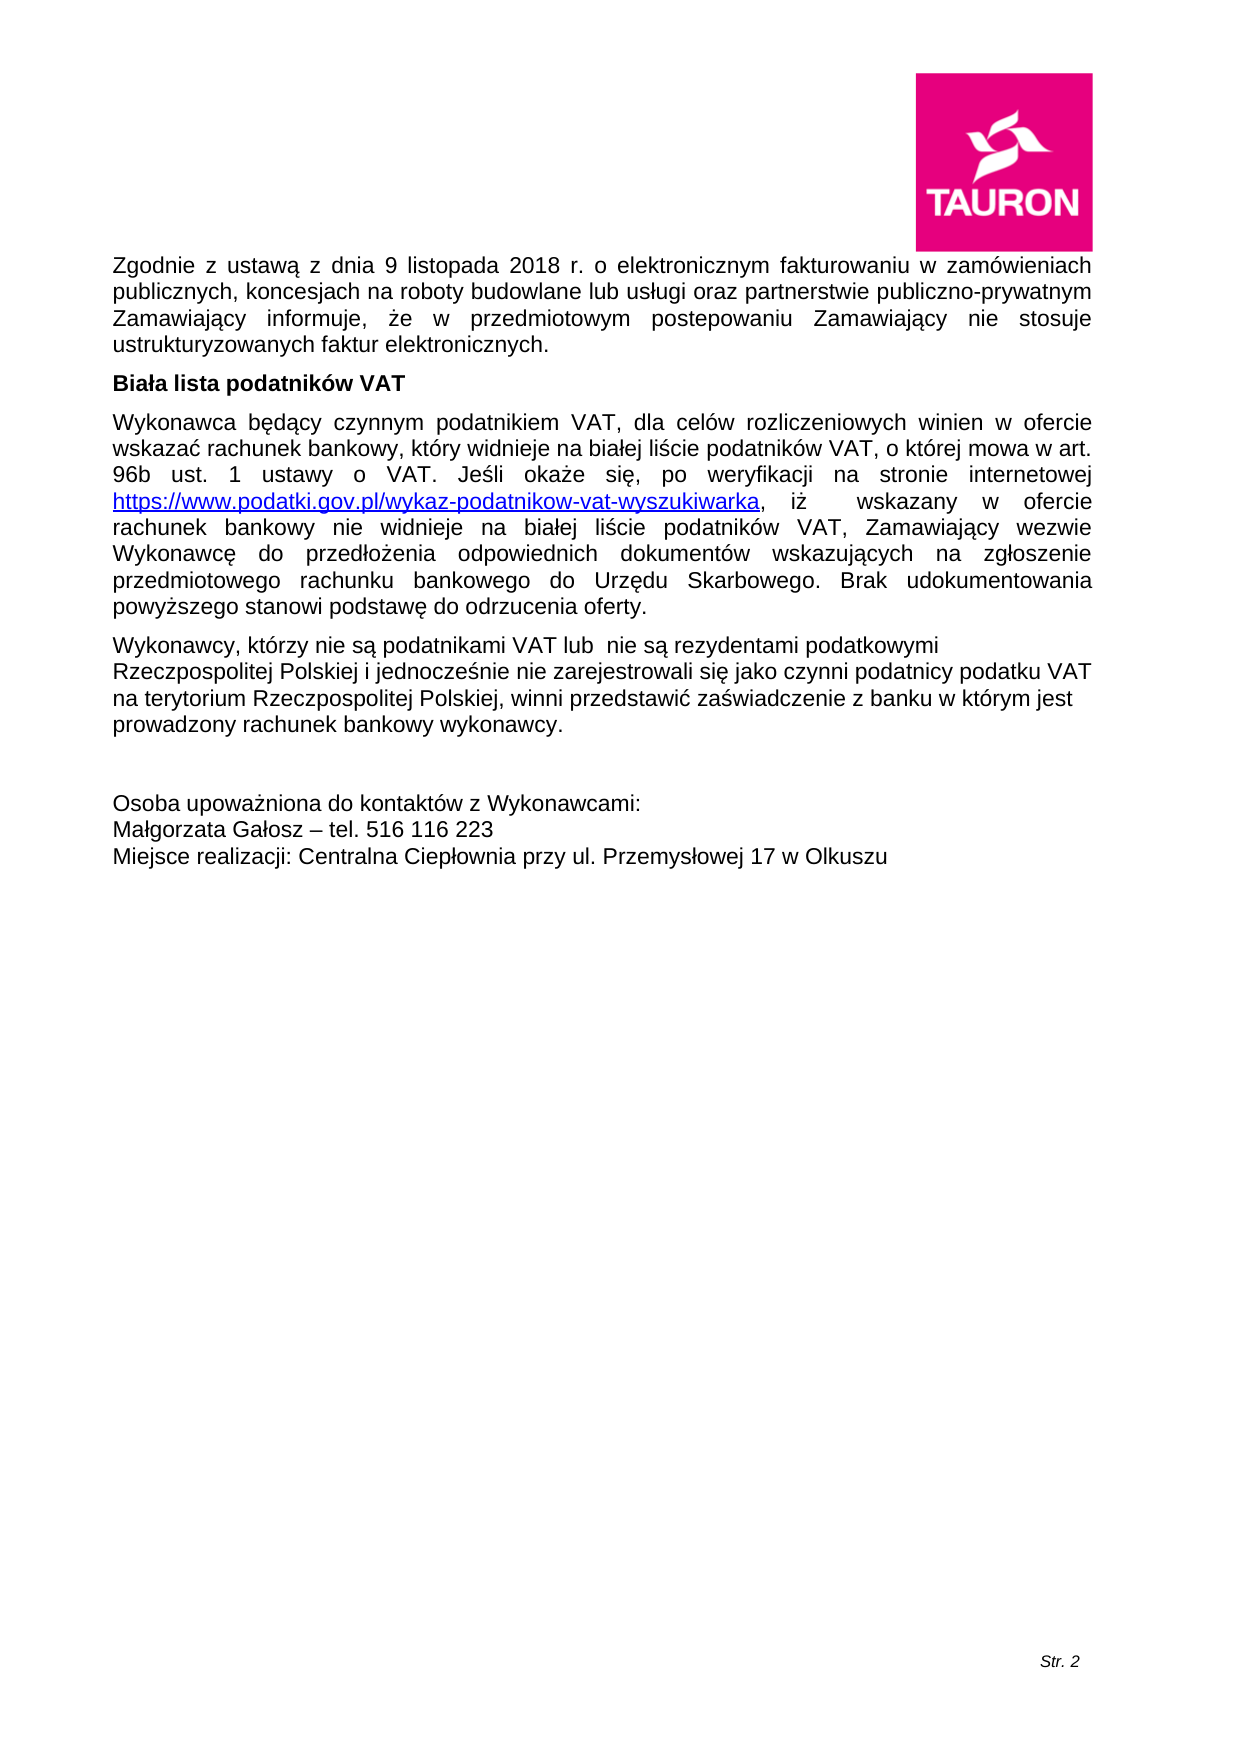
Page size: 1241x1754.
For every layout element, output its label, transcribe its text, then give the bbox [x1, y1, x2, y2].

picture [915, 73, 1093, 252]
text Miejsce realizacji: Centralna Ciepłownia przy ul. Przemysłowej 17 w Olkuszu [112, 843, 1093, 869]
text Małgorzata Gałosz – tel. 516 116 223 [112, 816, 1093, 843]
text Osoba upoważniona do kontaktów z Wykonawcami: [112, 790, 1093, 816]
text Wykonawca będący czynnym podatnikiem VAT, dla celów rozliczeniowych winien w ofercie wskazać rachunek bankowy, który widnieje na białej liście podatników VAT, o której mowa w art. 96b ust. 1 ustawy o VAT. Jeśli okaże się, po weryfikacji na stronie internetowej https://www.podatki.gov.pl/wykaz-podatnikow-vat-wyszukiwarka, iż wskazany w ofercie rachunek bankowy nie widnieje na białej liście podatników VAT, Zamawiający wezwie Wykonawcę do przedłożenia odpowiednich dokumentów wskazujących na zgłoszenie przedmiotowego rachunku bankowego do Urzędu Skarbowego. Brak udokumentowania powyższego stanowi podstawę do odrzucenia oferty. [112, 408, 1093, 619]
text Wykonawcy, którzy nie są podatnikami VAT lub nie są rezydentami podatkowymi Rzeczpospolitej Polskiej i jednocześnie nie zarejestrowali się jako czynni podatnicy podatku VAT na terytorium Rzeczpospolitej Polskiej, winni przedstawić zaświadczenie z banku w którym jest prowadzony rachunek bankowy wykonawcy. [112, 632, 1093, 737]
text Biała lista podatników VAT [112, 370, 1093, 396]
text Zgodnie z ustawą z dnia 9 listopada 2018 r. o elektronicznym fakturowaniu w zamówieniach publicznych, koncesjach na roboty budowlane lub usługi oraz partnerstwie publiczno-prywatnym Zamawiający informuje, że w przedmiotowym postepowaniu Zamawiający nie stosuje ustrukturyzowanych faktur elektronicznych. [112, 252, 1093, 357]
